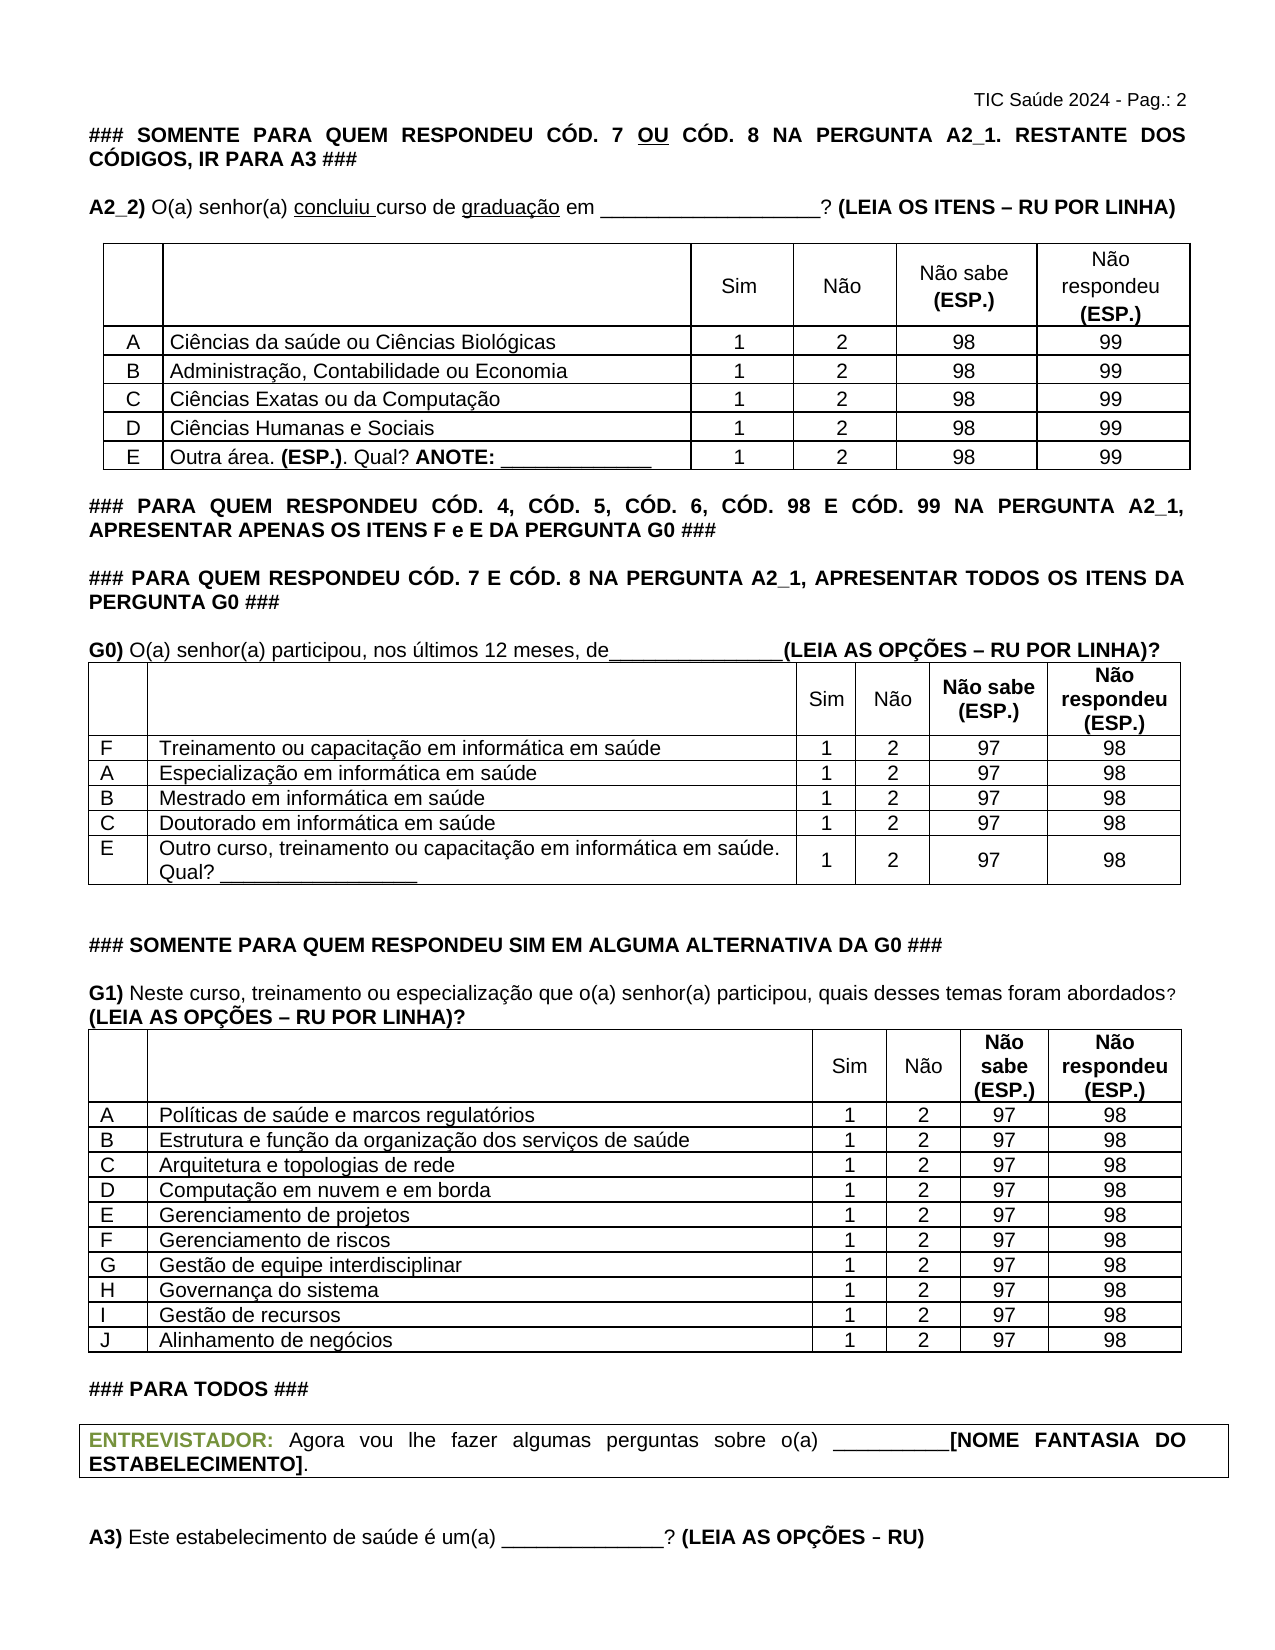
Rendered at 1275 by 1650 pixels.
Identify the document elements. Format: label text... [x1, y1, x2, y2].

table_cell D [89, 1178, 147, 1201]
table_cell 2 [887, 1278, 960, 1301]
table_cell A [89, 761, 147, 785]
table_cell 98 [1048, 836, 1180, 884]
table_cell 99 [1038, 442, 1189, 468]
table_cell 1 [813, 1303, 886, 1326]
table_cell 97 [930, 786, 1047, 810]
text ENTREVISTADOR: Agora vou lhe fazer algumas perguntas sobre o(a) __________[NOME FANTASIA DO ESTABELECIMENTO]. [80, 1425, 1228, 1477]
table_cell G [89, 1253, 147, 1276]
table_cell B [104, 356, 162, 383]
text ### PARA QUEM RESPONDEU CÓD. 4, CÓD. 5, CÓD. 6, CÓD. 98 E CÓD. 99 NA PERGUNTA A2_1, APRESENTAR APENAS OS ITENS F e E DA PERGUNTA G0 ### [89, 494, 1186, 542]
table_cell 97 [961, 1328, 1048, 1351]
table_cell 1 [692, 327, 793, 354]
table_cell 1 [813, 1203, 886, 1226]
table_header Não respondeu (ESP.) [1038, 244, 1189, 325]
table_cell 1 [813, 1153, 886, 1176]
table_cell B [89, 1128, 147, 1151]
table_cell Gerenciamento de projetos [148, 1203, 812, 1226]
table_cell 98 [897, 356, 1036, 383]
table_cell Treinamento ou capacitação em informática em saúde [148, 736, 796, 760]
table_cell E [104, 442, 162, 468]
text A2_2) O(a) senhor(a) concluiu curso de graduação em ___________________? (LEIA OS ITENS – RU POR LINHA) [89, 194, 1186, 218]
table_cell 1 [797, 836, 855, 884]
table_header Não sabe (ESP.) [930, 663, 1047, 735]
table_cell 98 [1049, 1128, 1181, 1151]
table_cell 99 [1038, 327, 1189, 354]
table_cell 1 [797, 761, 855, 785]
table_cell 97 [961, 1203, 1048, 1226]
table_cell 97 [930, 761, 1047, 785]
table_header [104, 244, 162, 325]
table_cell 1 [797, 786, 855, 810]
table_cell C [89, 1153, 147, 1176]
table_cell I [89, 1303, 147, 1326]
table_cell 97 [961, 1103, 1048, 1126]
table_cell 2 [794, 327, 896, 354]
table_cell 1 [692, 413, 793, 440]
table_cell 97 [961, 1303, 1048, 1326]
table_header [89, 663, 147, 735]
table_cell 1 [692, 442, 793, 468]
table_cell 98 [897, 384, 1036, 411]
table_cell 1 [813, 1178, 886, 1201]
table_header Sim [797, 663, 855, 735]
text G1) Neste curso, treinamento ou especialização que o(a) senhor(a) participou, quais desses temas foram abordados? (LEIA AS OPÇÕES – RU POR LINHA)? [89, 981, 1186, 1028]
table_cell 98 [897, 442, 1036, 468]
table_cell 2 [856, 761, 929, 785]
table_cell Outra área. (ESP.). Qual? ANOTE: _____________ [164, 442, 690, 468]
table_cell 98 [897, 413, 1036, 440]
table_header Não respondeu (ESP.) [1048, 663, 1180, 735]
table_cell 1 [813, 1328, 886, 1351]
table_cell Mestrado em informática em saúde [148, 786, 796, 810]
table_cell 2 [887, 1178, 960, 1201]
table_header [89, 1030, 147, 1101]
table_cell 98 [1048, 736, 1180, 760]
table_header Não respondeu (ESP.) [1049, 1030, 1181, 1101]
text ### PARA QUEM RESPONDEU CÓD. 7 E CÓD. 8 NA PERGUNTA A2_1, APRESENTAR TODOS OS ITENS DA PERGUNTA G0 ### [89, 566, 1186, 614]
table_cell E [89, 1203, 147, 1226]
table_cell 2 [887, 1303, 960, 1326]
table_cell A [89, 1103, 147, 1126]
table_cell 1 [813, 1103, 886, 1126]
table_cell 2 [887, 1203, 960, 1226]
table_header [164, 244, 690, 325]
table_cell 1 [797, 736, 855, 760]
table_header Não [856, 663, 929, 735]
text ### PARA TODOS ### [89, 1376, 1186, 1400]
table_cell 98 [1048, 761, 1180, 785]
table_header Sim [692, 244, 793, 325]
table_cell Políticas de saúde e marcos regulatórios [148, 1103, 812, 1126]
table_cell A [104, 327, 162, 354]
table_cell 2 [794, 413, 896, 440]
table_cell 99 [1038, 384, 1189, 411]
table_cell Administração, Contabilidade ou Economia [164, 356, 690, 383]
table_cell Doutorado em informática em saúde [148, 811, 796, 835]
table_cell 2 [856, 736, 929, 760]
table_cell Estrutura e função da organização dos serviços de saúde [148, 1128, 812, 1151]
table_cell 98 [1049, 1178, 1181, 1201]
table_cell 97 [961, 1253, 1048, 1276]
table_cell 99 [1038, 356, 1189, 383]
text ### SOMENTE PARA QUEM RESPONDEU CÓD. 7 OU CÓD. 8 NA PERGUNTA A2_1. RESTANTE DOS CÓDIGOS, IR PARA A3 ### [89, 123, 1186, 171]
table_cell 2 [887, 1328, 960, 1351]
table_cell Gerenciamento de riscos [148, 1228, 812, 1251]
table_cell Ciências Humanas e Sociais [164, 413, 690, 440]
table_header [148, 1030, 812, 1101]
table_cell 98 [1049, 1153, 1181, 1176]
table_cell 98 [897, 327, 1036, 354]
table_cell 98 [1049, 1103, 1181, 1126]
table_cell 2 [887, 1128, 960, 1151]
table_cell F [89, 736, 147, 760]
table_cell 1 [692, 384, 793, 411]
table_cell 97 [961, 1128, 1048, 1151]
table_cell 97 [930, 736, 1047, 760]
table_cell 97 [930, 836, 1047, 884]
table_header Não sabe (ESP.) [897, 244, 1036, 325]
table_header Sim [813, 1030, 886, 1101]
table_cell 97 [930, 811, 1047, 835]
table_cell H [89, 1278, 147, 1301]
table_cell 1 [797, 811, 855, 835]
table_header Não [887, 1030, 960, 1101]
table_cell 2 [887, 1253, 960, 1276]
table_cell 1 [813, 1128, 886, 1151]
table_cell 2 [887, 1228, 960, 1251]
table_cell Gestão de equipe interdisciplinar [148, 1253, 812, 1276]
table_cell 97 [961, 1228, 1048, 1251]
table_cell C [104, 384, 162, 411]
table_cell 98 [1049, 1303, 1181, 1326]
table_cell 2 [887, 1103, 960, 1126]
table_cell 98 [1049, 1328, 1181, 1351]
table_header [148, 663, 796, 735]
text ### SOMENTE PARA QUEM RESPONDEU SIM EM ALGUMA ALTERNATIVA DA G0 ### [89, 933, 1186, 957]
table_cell E [89, 836, 147, 884]
table_cell 98 [1049, 1278, 1181, 1301]
table_cell 2 [794, 384, 896, 411]
table_header Não sabe (ESP.) [961, 1030, 1048, 1101]
text G0) O(a) senhor(a) participou, nos últimos 12 meses, de_______________(LEIA AS OPÇÕES – RU POR LINHA)? [89, 638, 1186, 662]
table_cell 97 [961, 1178, 1048, 1201]
table_cell Computação em nuvem e em borda [148, 1178, 812, 1201]
table_cell 97 [961, 1278, 1048, 1301]
table_cell J [89, 1328, 147, 1351]
table_cell Gestão de recursos [148, 1303, 812, 1326]
table_cell 1 [813, 1228, 886, 1251]
table_cell Arquitetura e topologias de rede [148, 1153, 812, 1176]
table_cell Outro curso, treinamento ou capacitação em informática em saúde. Qual? _________________ [148, 836, 796, 884]
table_cell 98 [1049, 1228, 1181, 1251]
table_cell B [89, 786, 147, 810]
table_cell 1 [813, 1278, 886, 1301]
table_cell 98 [1049, 1203, 1181, 1226]
table_cell 97 [961, 1153, 1048, 1176]
table_cell 2 [856, 811, 929, 835]
table_cell C [89, 811, 147, 835]
table_cell 1 [813, 1253, 886, 1276]
table_cell Especialização em informática em saúde [148, 761, 796, 785]
table_cell 98 [1049, 1253, 1181, 1276]
table_cell 98 [1048, 811, 1180, 835]
table_cell F [89, 1228, 147, 1251]
table_cell D [104, 413, 162, 440]
text A3) Este estabelecimento de saúde é um(a) ______________? (LEIA AS OPÇÕES – RU) [89, 1524, 1186, 1549]
table_cell Governança do sistema [148, 1278, 812, 1301]
table_cell 2 [887, 1153, 960, 1176]
table_cell 1 [692, 356, 793, 383]
table_header Não [794, 244, 896, 325]
table_cell 99 [1038, 413, 1189, 440]
table_cell Ciências da saúde ou Ciências Biológicas [164, 327, 690, 354]
table_cell 2 [856, 836, 929, 884]
table_cell 98 [1048, 786, 1180, 810]
table_cell Ciências Exatas ou da Computação [164, 384, 690, 411]
table_cell Alinhamento de negócios [148, 1328, 812, 1351]
table_cell 2 [856, 786, 929, 810]
table_cell 2 [794, 356, 896, 383]
table_cell 2 [794, 442, 896, 468]
